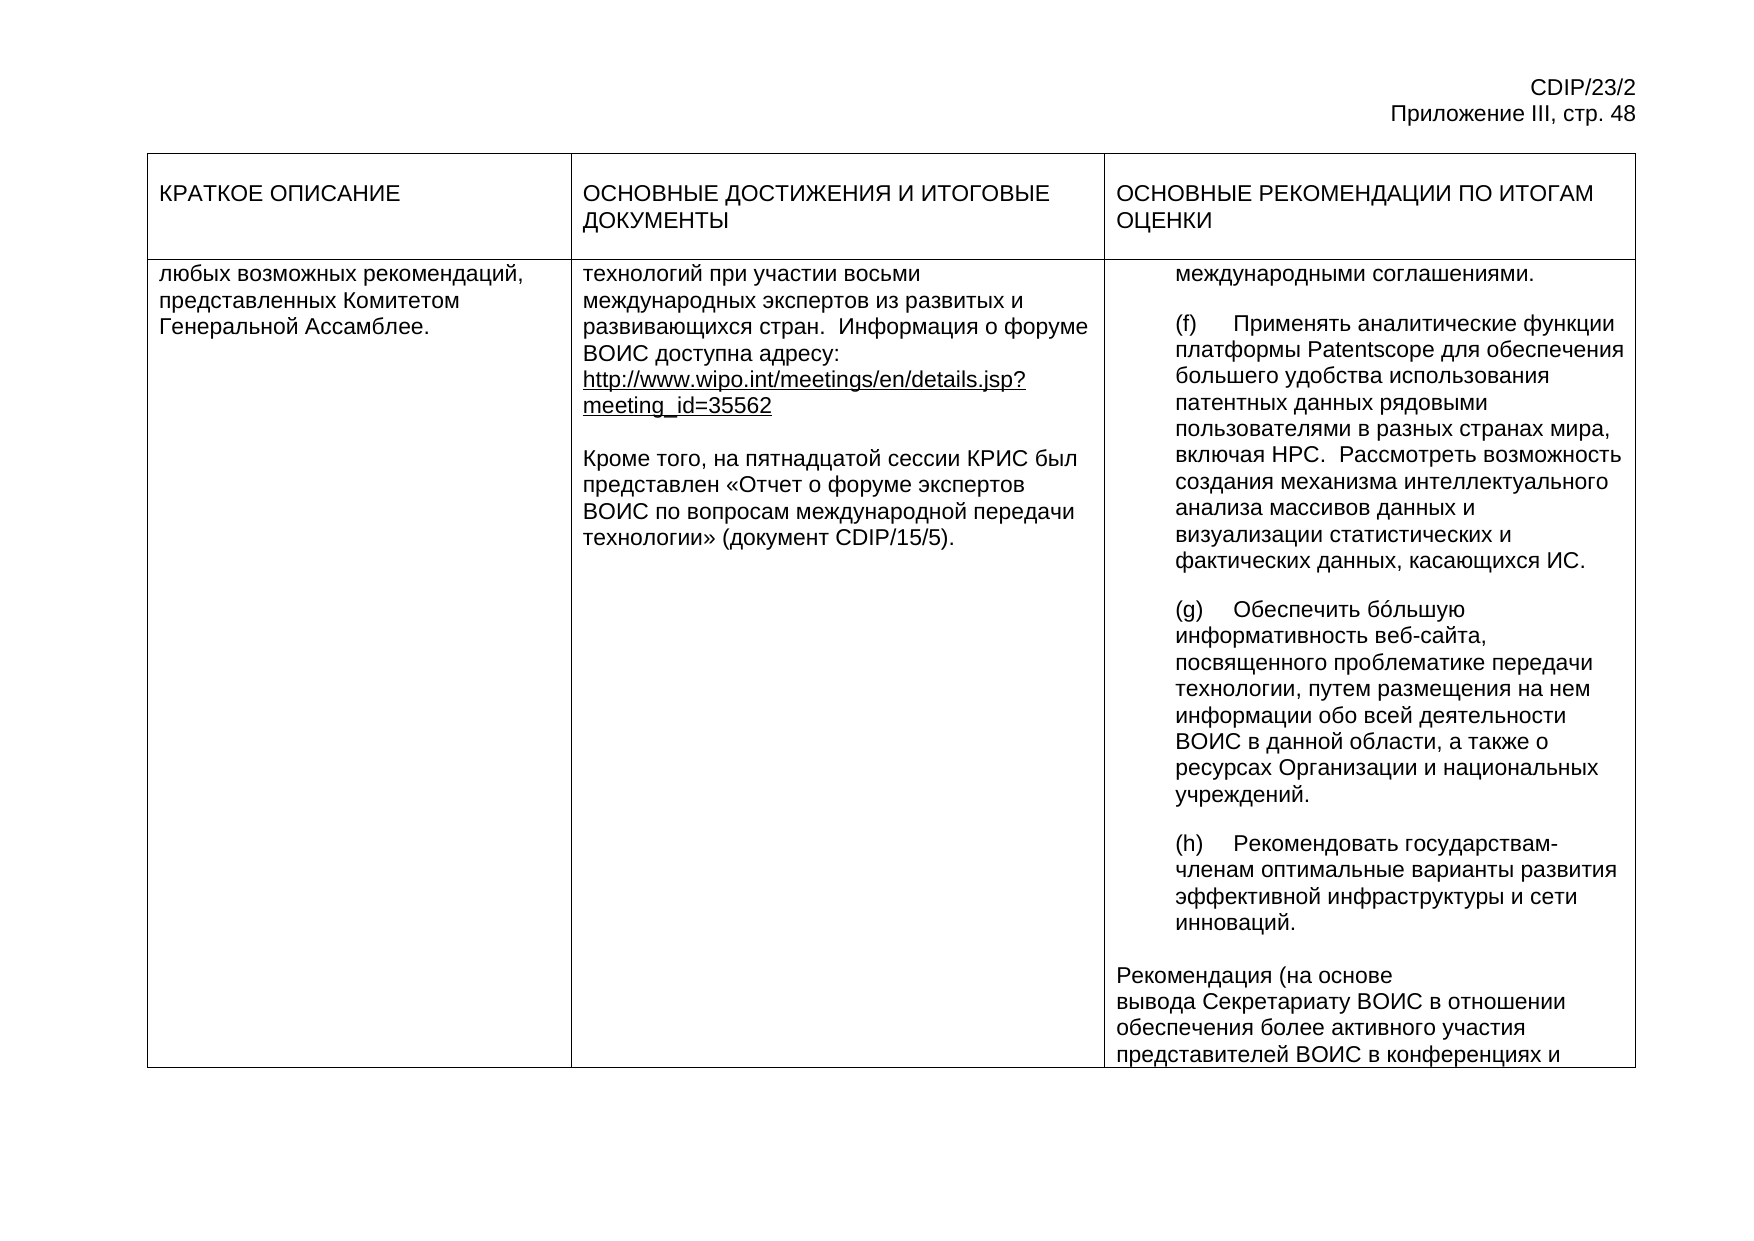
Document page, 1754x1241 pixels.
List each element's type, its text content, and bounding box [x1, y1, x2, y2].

table_header ОСНОВНЫЕ ДОСТИЖЕНИЯ И ИТОГОВЫЕ ДОКУМЕНТЫ [572, 154, 1104, 259]
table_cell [148, 260, 571, 1067]
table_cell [572, 260, 1104, 1067]
table_header ОСНОВНЫЕ РЕКОМЕНДАЦИИ ПО ИТОГАМ ОЦЕНКИ [1105, 154, 1635, 259]
table_header КРАТКОЕ ОПИСАНИЕ [148, 154, 571, 259]
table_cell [1105, 260, 1635, 1067]
